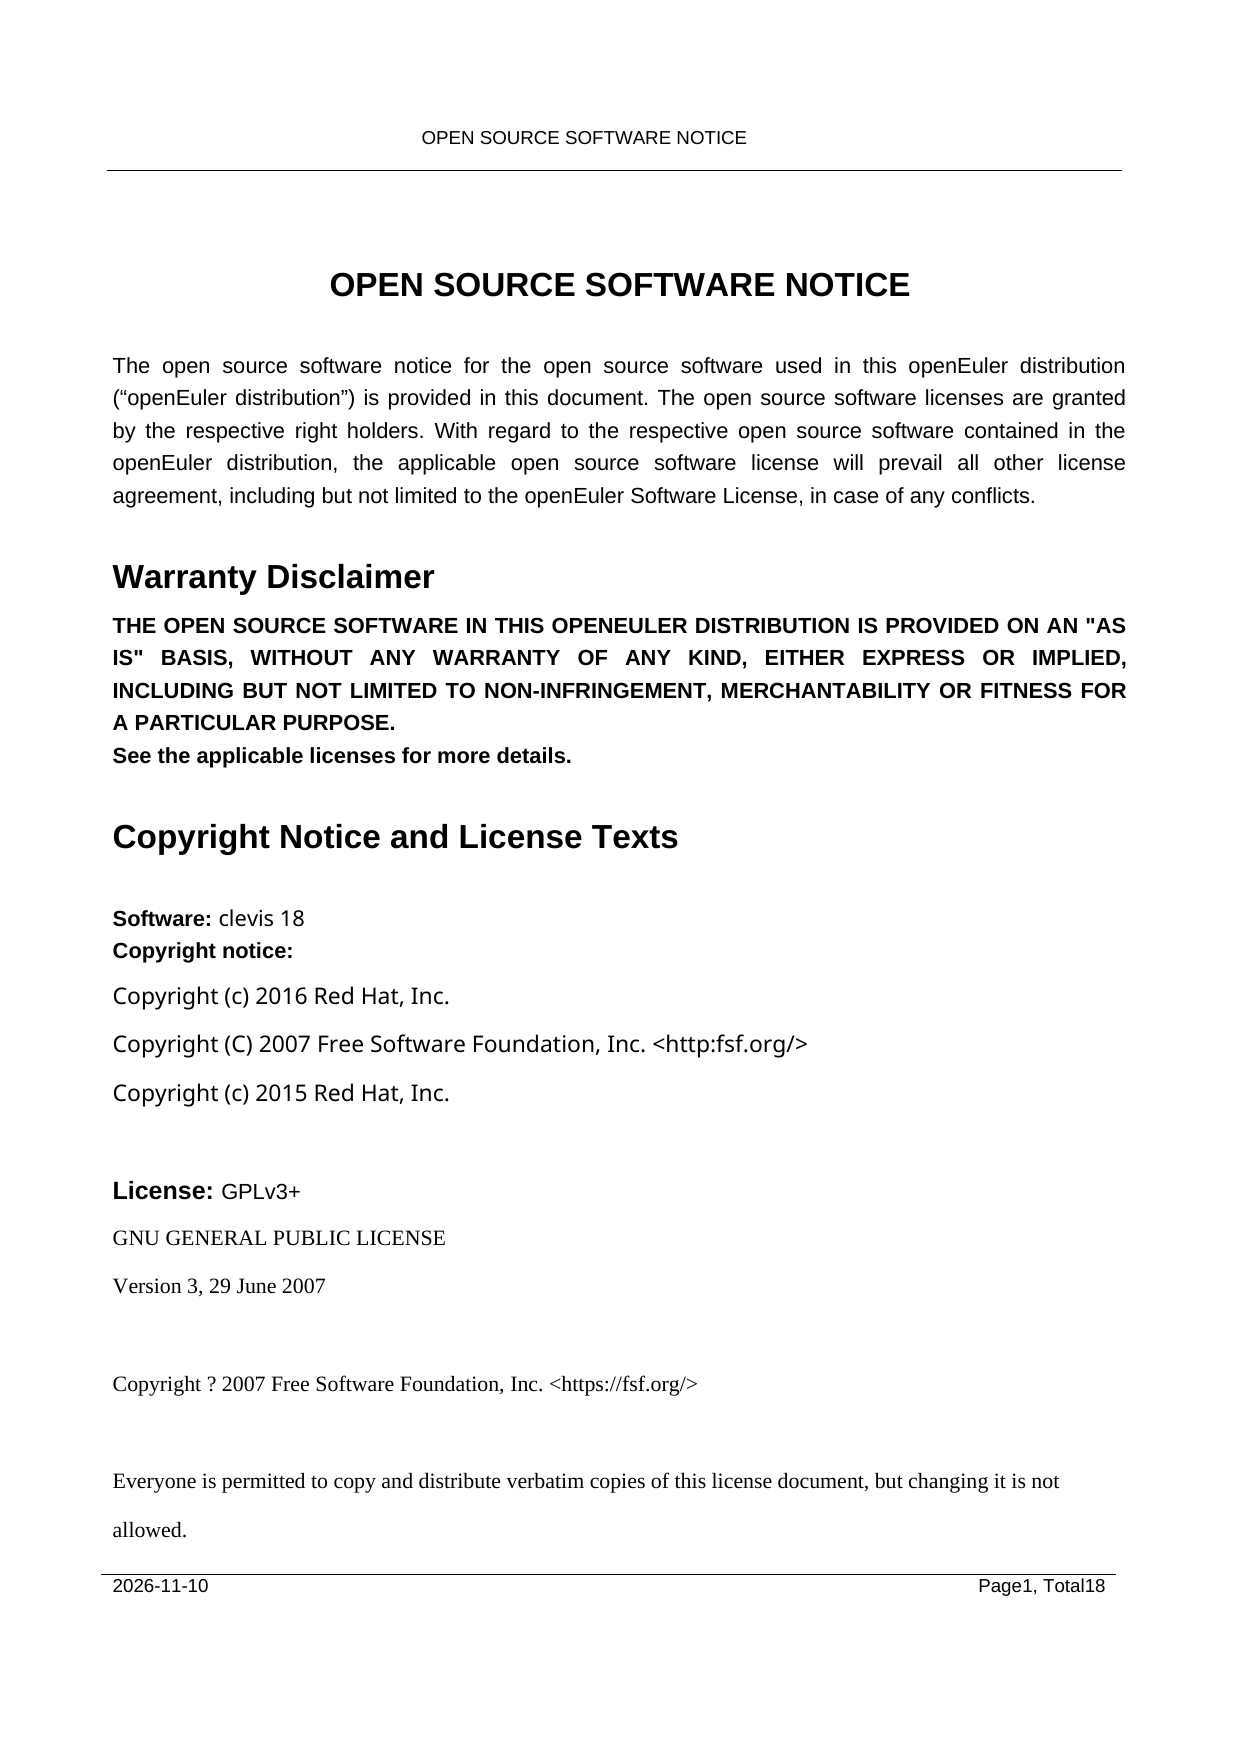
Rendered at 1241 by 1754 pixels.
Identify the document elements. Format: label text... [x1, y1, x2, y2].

text Software: clevis 18 [112, 901, 1128, 934]
text Copyright Notice and License Texts [112, 804, 1128, 869]
text Copyright notice: [112, 934, 1128, 966]
text Warranty Disclaimer [112, 544, 1128, 609]
text License: GPLv3+ [112, 1174, 1128, 1207]
text THE OPEN SOURCE SOFTWARE IN THIS OPENEULER DISTRIBUTION IS PROVIDED ON AN "AS IS" BASIS, WITHOUT ANY WARRANTY OF ANY KIND, EITHER EXPRESS OR IMPLIED, INCLUDING BUT NOT LIMITED TO NON-INFRINGEMENT, MERCHANTABILITY OR FITNESS FOR A PARTICULAR PURPOSE. See the applicable licenses for more details. [112, 609, 1128, 771]
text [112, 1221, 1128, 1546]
text OPEN SOURCE SOFTWARE NOTICE [112, 251, 1128, 316]
text The open source software notice for the open source software used in this openEuler distribution (“openEuler distribution”) is provided in this document. The open source software licenses are granted by the respective right holders. With regard to the respective open source software contained in the openEuler distribution, the applicable open source software license will prevail all other license agreement, including but not limited to the openEuler Software License, in case of any conflicts. [112, 349, 1128, 511]
text Copyright (c) 2016 Red Hat, Inc. Copyright (C) 2007 Free Software Foundation, Inc. <http:fsf.org/> Copyright (c) 2015 Red Hat, Inc. [112, 979, 1128, 1158]
